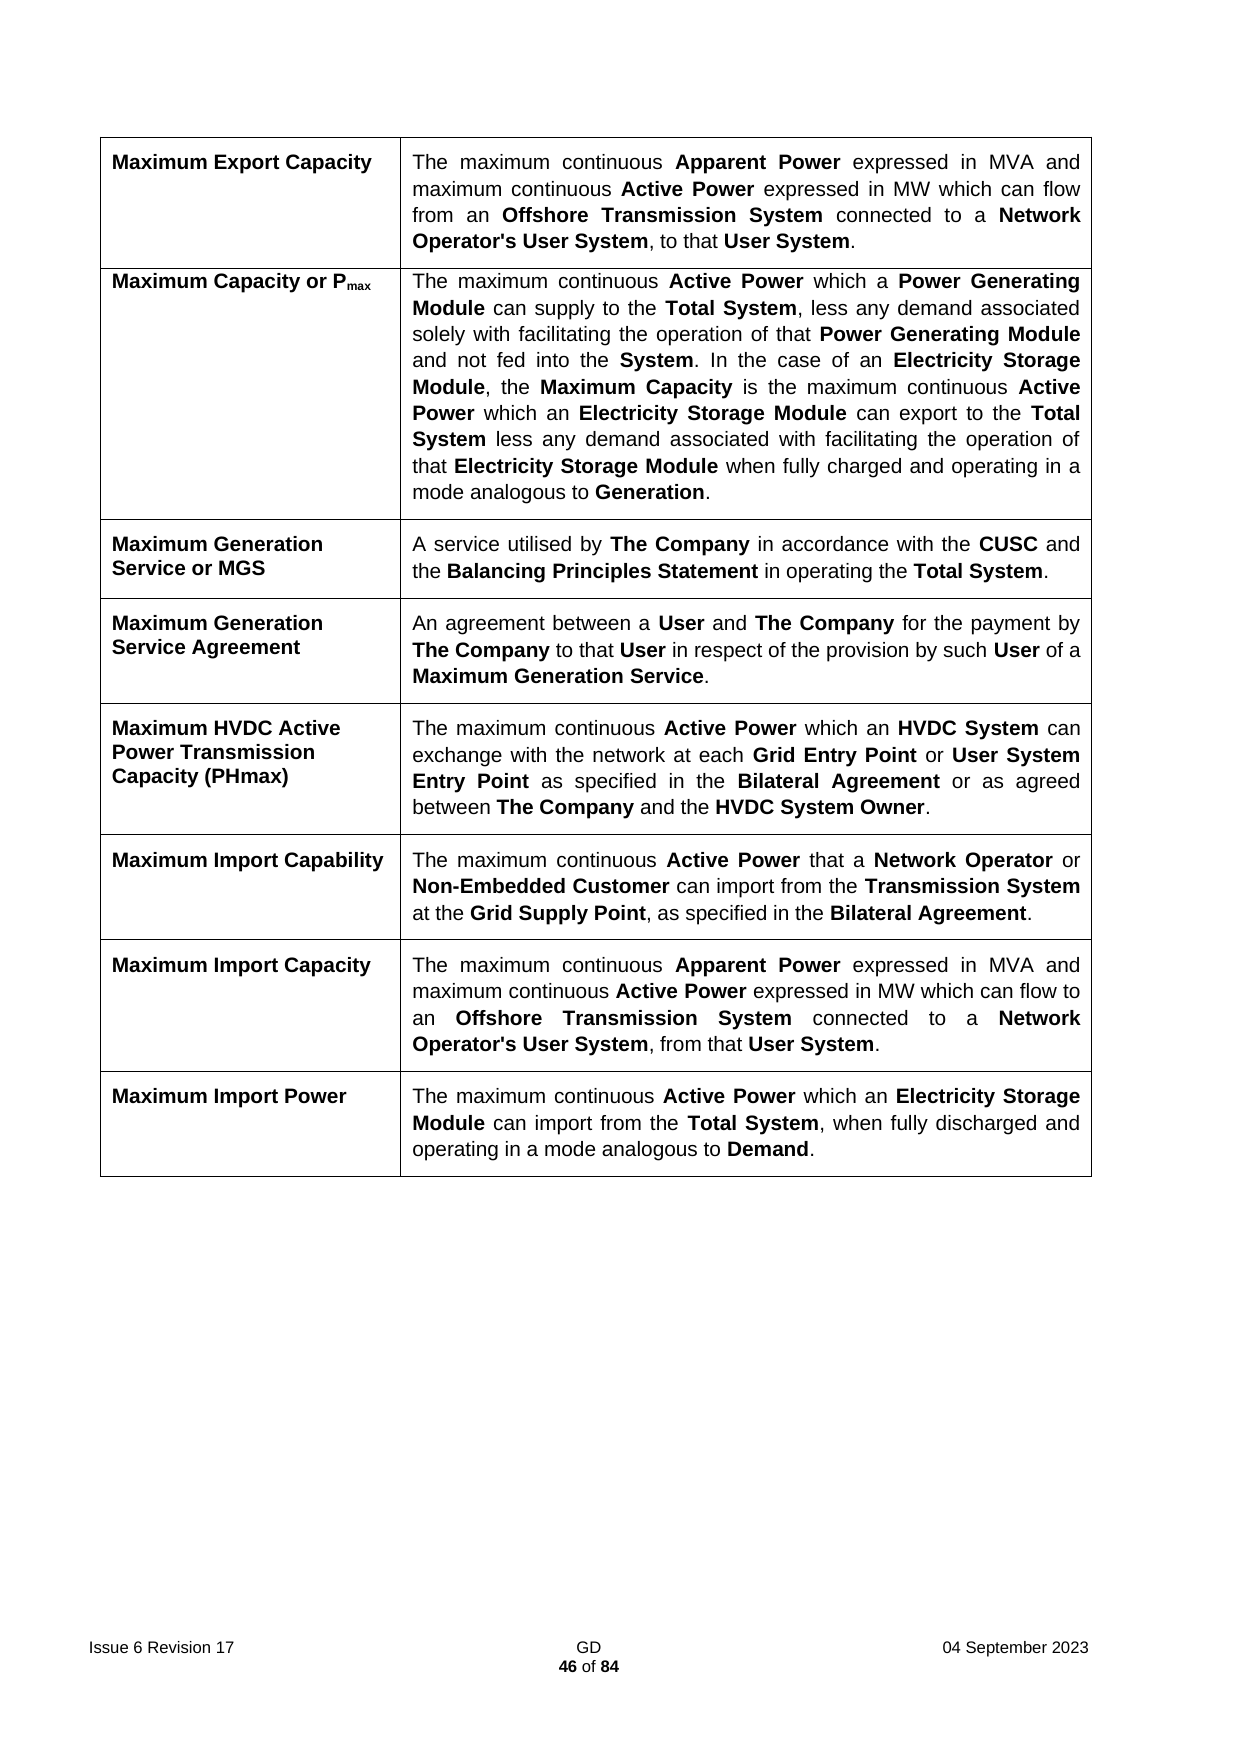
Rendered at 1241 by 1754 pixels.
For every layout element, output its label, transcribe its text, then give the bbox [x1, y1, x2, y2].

table_cell Maximum Generation Service Agreement [101, 599, 400, 703]
table_cell Maximum Import Capability [101, 835, 400, 939]
table_cell Maximum Generation Service or MGS [101, 520, 400, 597]
table_cell Maximum Capacity or Pmax [101, 269, 400, 519]
table_cell The maximum continuous Apparent Power expressed in MVA and maximum continuous Active Power expressed in MW which can flow from an Offshore Transmission System connected to a Network Operator's User System, to that User System. [401, 138, 1091, 268]
table_cell A service utilised by The Company in accordance with the CUSC and the Balancing Principles Statement in operating the Total System. [401, 520, 1091, 597]
table_cell The maximum continuous Active Power that a Network Operator or Non-Embedded Customer can import from the Transmission System at the Grid Supply Point, as specified in the Bilateral Agreement. [401, 835, 1091, 939]
table_cell Maximum Import Power [101, 1072, 400, 1176]
table_cell The maximum continuous Apparent Power expressed in MVA and maximum continuous Active Power expressed in MW which can flow to an Offshore Transmission System connected to a Network Operator's User System, from that User System. [401, 940, 1091, 1071]
table_cell The maximum continuous Active Power which a Power Generating Module can supply to the Total System, less any demand associated solely with facilitating the operation of that Power Generating Module and not fed into the System. In the case of an Electricity Storage Module, the Maximum Capacity is the maximum continuous Active Power which an Electricity Storage Module can export to the Total System less any demand associated with facilitating the operation of that Electricity Storage Module when fully charged and operating in a mode analogous to Generation. [401, 269, 1091, 519]
table_cell Maximum Export Capacity [101, 138, 400, 268]
table_cell Maximum HVDC Active Power Transmission Capacity (PHmax) [101, 704, 400, 834]
table_cell The maximum continuous Active Power which an HVDC System can exchange with the network at each Grid Entry Point or User System Entry Point as specified in the Bilateral Agreement or as agreed between The Company and the HVDC System Owner. [401, 704, 1091, 834]
table_cell An agreement between a User and The Company for the payment by The Company to that User in respect of the provision by such User of a Maximum Generation Service. [401, 599, 1091, 703]
table_cell The maximum continuous Active Power which an Electricity Storage Module can import from the Total System, when fully discharged and operating in a mode analogous to Demand. [401, 1072, 1091, 1176]
table_cell Maximum Import Capacity [101, 940, 400, 1071]
